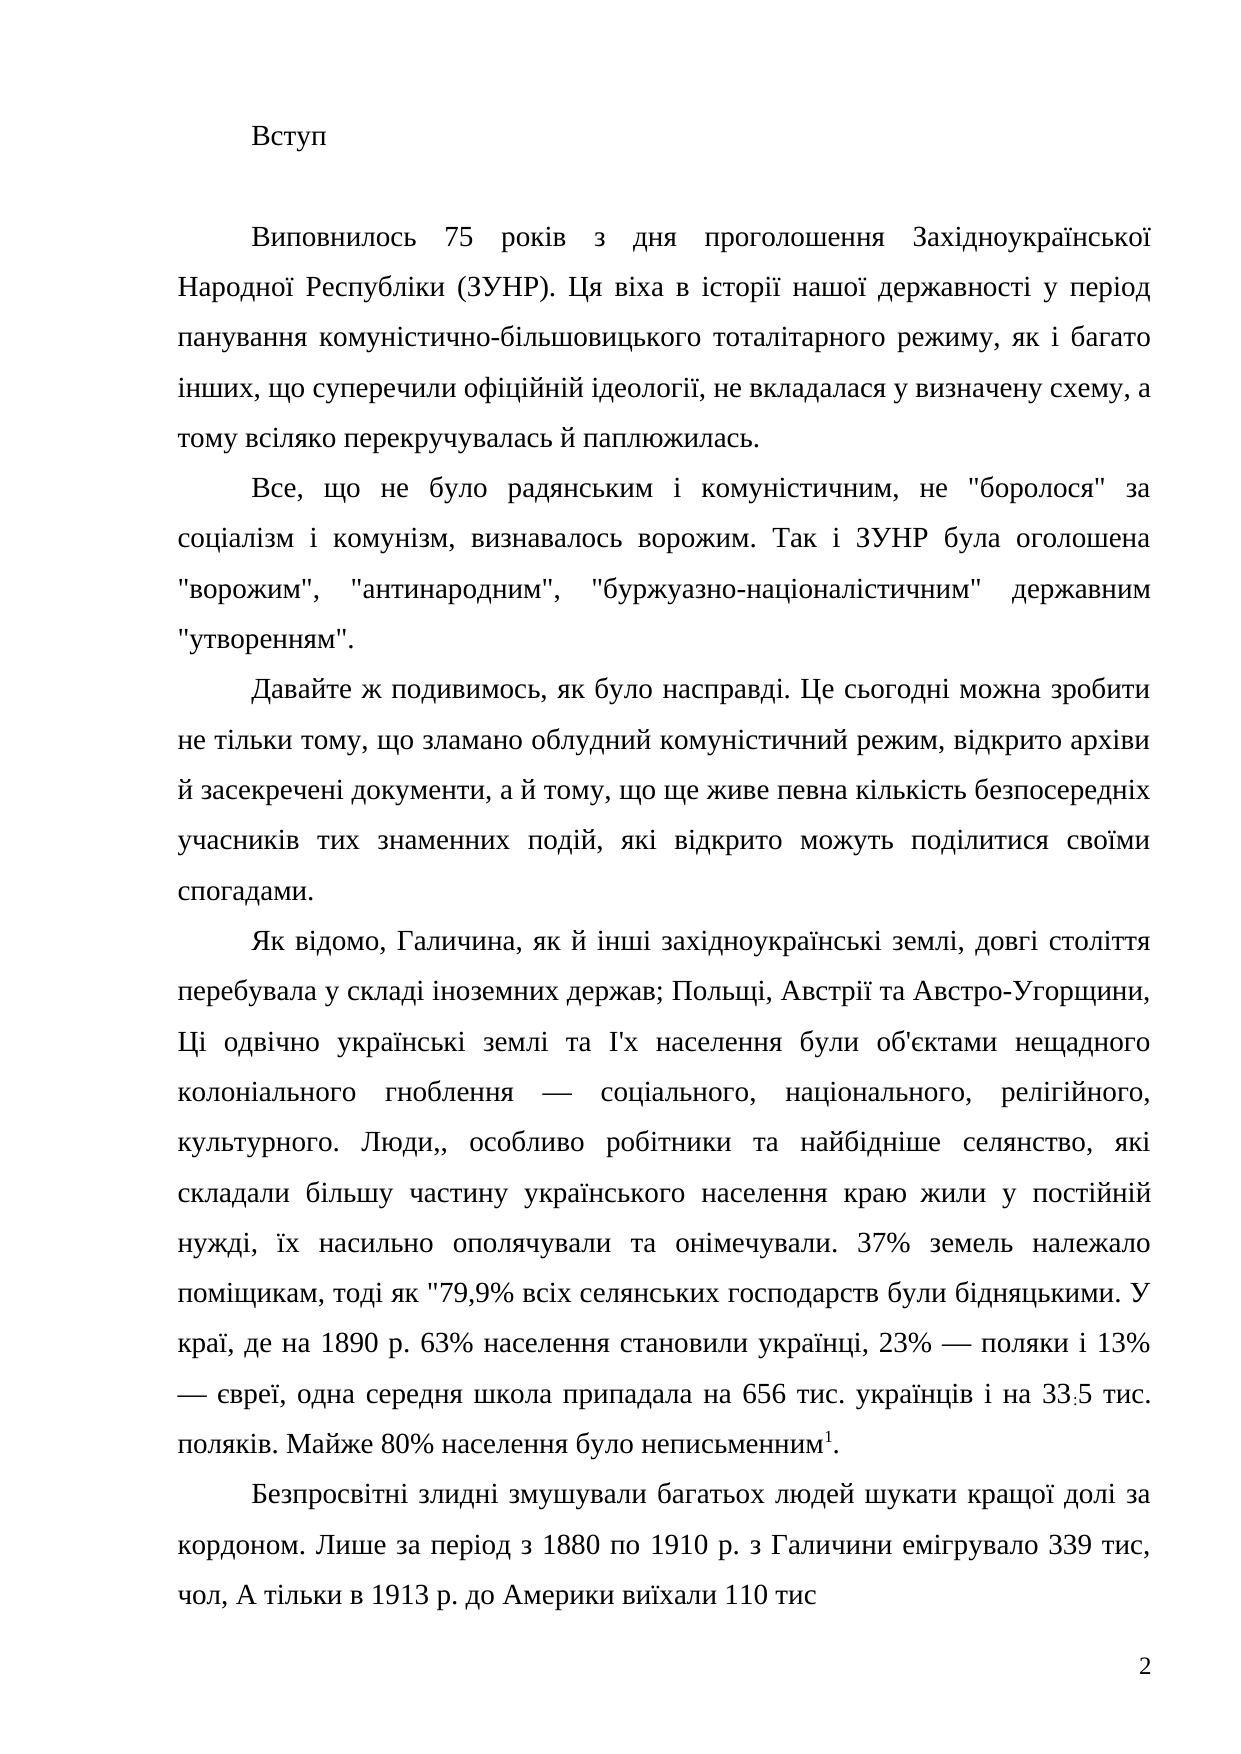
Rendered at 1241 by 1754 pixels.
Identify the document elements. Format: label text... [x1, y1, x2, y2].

text Вступ [177, 118, 1152, 152]
text Як відомо, Галичина, як й інші західноукраїнські землі, довгі століття перебувала у складі іноземних держав; Польщі, Австрії та Австро-Угорщини, Ці одвічно українські землі та І'х населення були об'єктами нещадного колоніального гноблення — соціального, національного, релігійного, культурного. Люди,, особливо робітники та найбідніше селянство, які складали більшу частину українського населення краю жили у постійній нужді, їх насильно ополячували та онімечували. 37% земель належало поміщикам, тоді як "79,9% всіх селянських господарств були бідняцькими. У краї, де на 1890 р. 63% населення становили українці, 23% — поляки і 13% — євреї, одна середня школа припадала на 656 тис. українців і на 33:5 тис. поляків. Майже 80% населення було неписьменним1. [177, 923, 1152, 1460]
text Безпросвітні злидні змушували багатьох людей шукати кращої долі за кордоном. Лише за період з 1880 по 1910 р. з Галичини емігрувало 339 тис, чол, А тільки в 1913 р. до Америки виїхали 110 тис [177, 1477, 1152, 1611]
text Давайте ж подивимось, як було насправді. Це сьогодні можна зробити не тільки тому, що зламано облудний комуністичний режим, відкрито архіви й засекречені документи, а й тому, що ще живе певна кількість безпосередніх учасників тих знаменних подій, які відкрито можуть поділитися своїми спогадами. [177, 672, 1152, 906]
text Все, що не було радянським і комуністичним, не "боролося" за соціалізм і комунізм, визнавалось ворожим. Так і ЗУНР була оголошена "ворожим", "антинародним", "буржуазно-націоналістичним" державним "утворенням". [177, 470, 1152, 655]
text Виповнилось 75 років з дня проголошення Західноукраїнської Народної Республіки (ЗУНР). Ця віха в історії нашої державності у період панування комуністично-більшовицького тоталітарного режиму, як і багато інших, що суперечили офіційній ідеології, не вкладалася у визначену схему, а тому всіляко перекручувалась й паплюжилась. [177, 219, 1152, 453]
